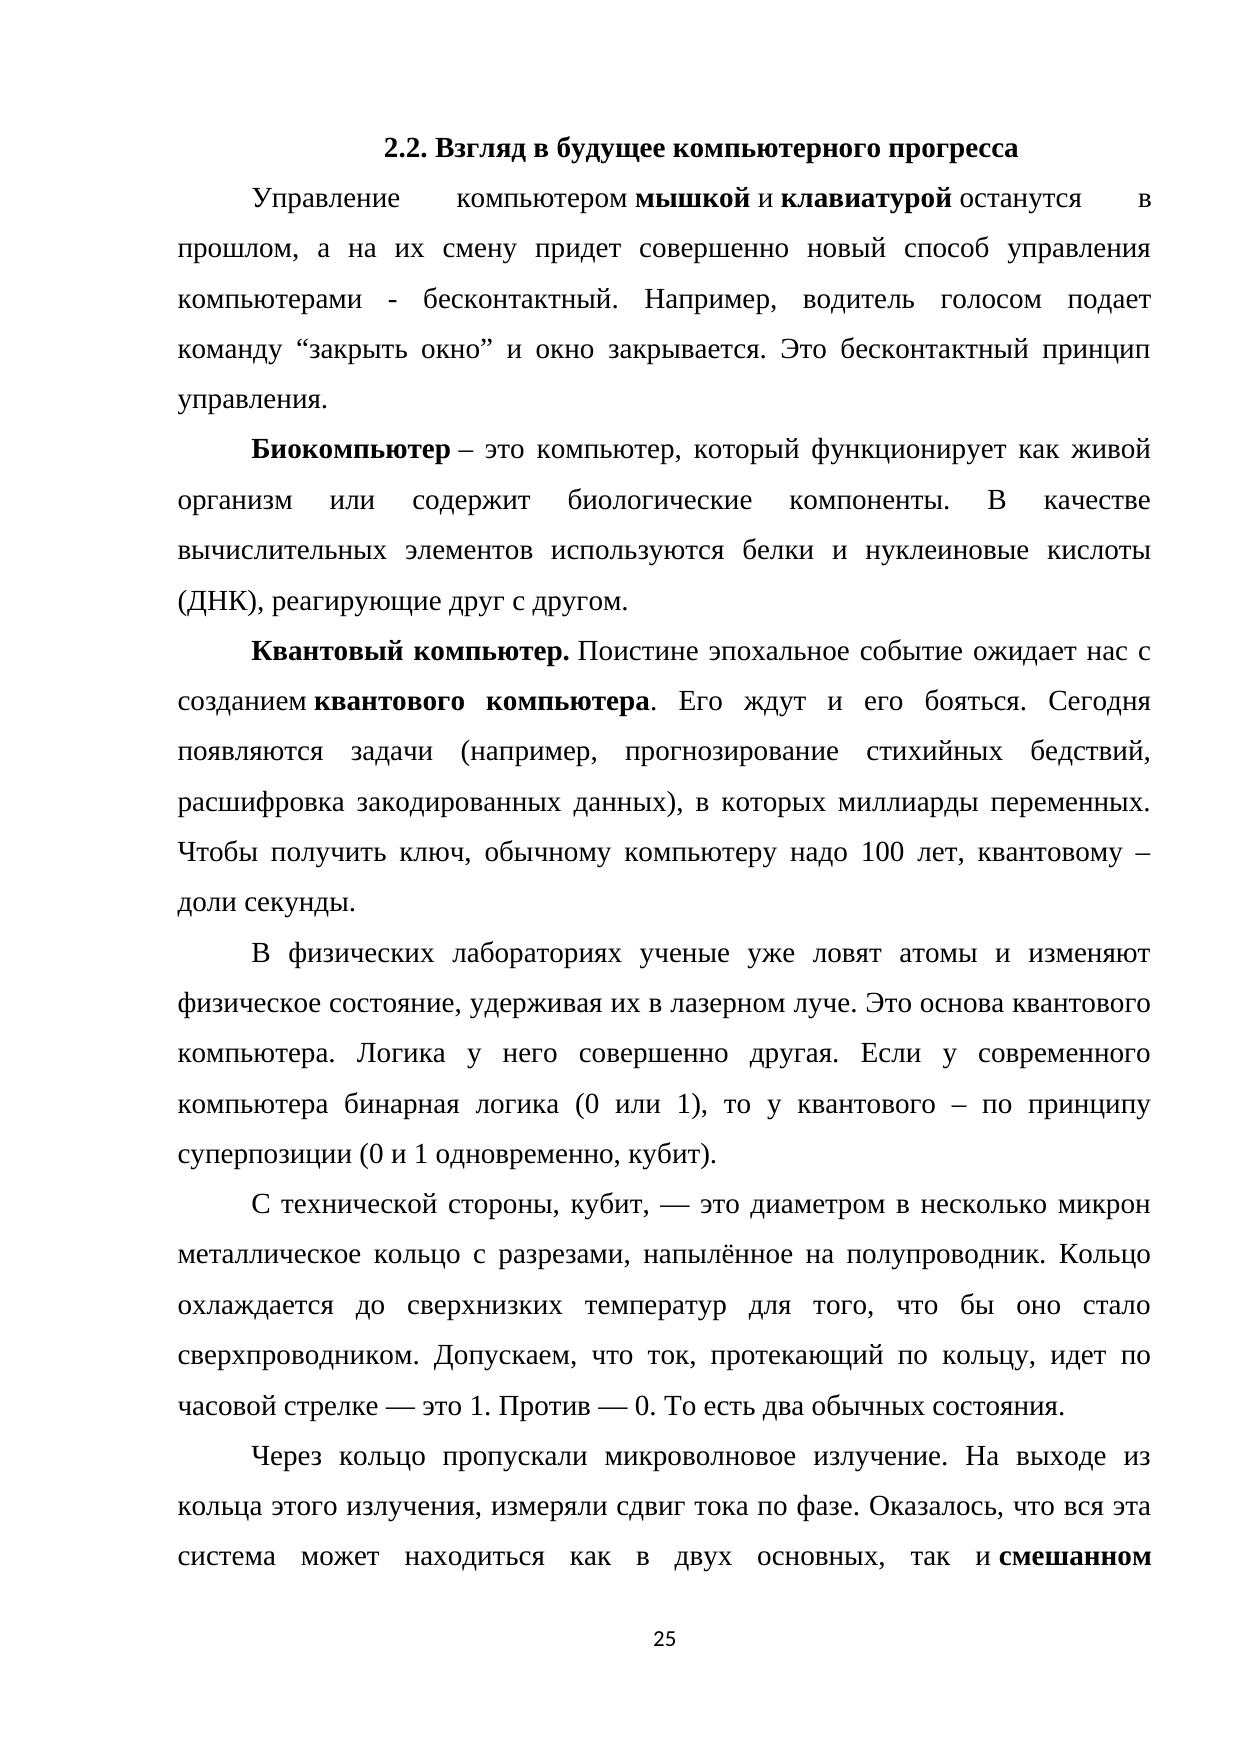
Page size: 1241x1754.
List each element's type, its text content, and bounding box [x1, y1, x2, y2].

text Биокомпьютер – это компьютер, который функционирует как живой организм или содержит биологические компоненты. В качестве вычислительных элементов используются белки и нуклеиновые кислоты (ДНК), реагирующие друг с другом. [177, 432, 1152, 616]
text В физических лабораториях ученые уже ловят атомы и изменяют физическое состояние, удерживая их в лазерном луче. Это основа квантового компьютера. Логика у него совершенно другая. Если у современного компьютера бинарная логика (0 или 1), то у квантового – по принципу суперпозиции (0 и 1 одновременно, кубит). [177, 935, 1152, 1169]
text Квантовый компьютер. Поистине эпохальное событие ожидает нас с созданием квантового компьютера. Его ждут и его бояться. Сегодня появляются задачи (например, прогнозирование стихийных бедствий, расшифровка закодированных данных), в которых миллиарды переменных. Чтобы получить ключ, обычному компьютеру надо 100 лет, квантовому – доли секунды. [177, 633, 1152, 918]
text С технической стороны, кубит, — это диаметром в несколько микрон металлическое кольцо с разрезами, напылённое на полупроводник. Кольцо охлаждается до сверхнизких температур для того, что бы оно стало сверхпроводником. Допускаем, что ток, протекающий по кольцу, идет по часовой стрелке — это 1. Против — 0. То есть два обычных состояния. [177, 1186, 1152, 1421]
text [177, 1438, 1152, 1572]
text 2.2. Взгляд в будущее компьютерного прогресса [177, 130, 1152, 163]
text Управление компьютером мышкой и клавиатурой останутся в прошлом, а на их смену придет совершенно новый способ управления компьютерами - бесконтактный. Например, водитель голосом подает команду “закрыть окно” и окно закрывается. Это бесконтактный принцип управления. [177, 180, 1152, 415]
